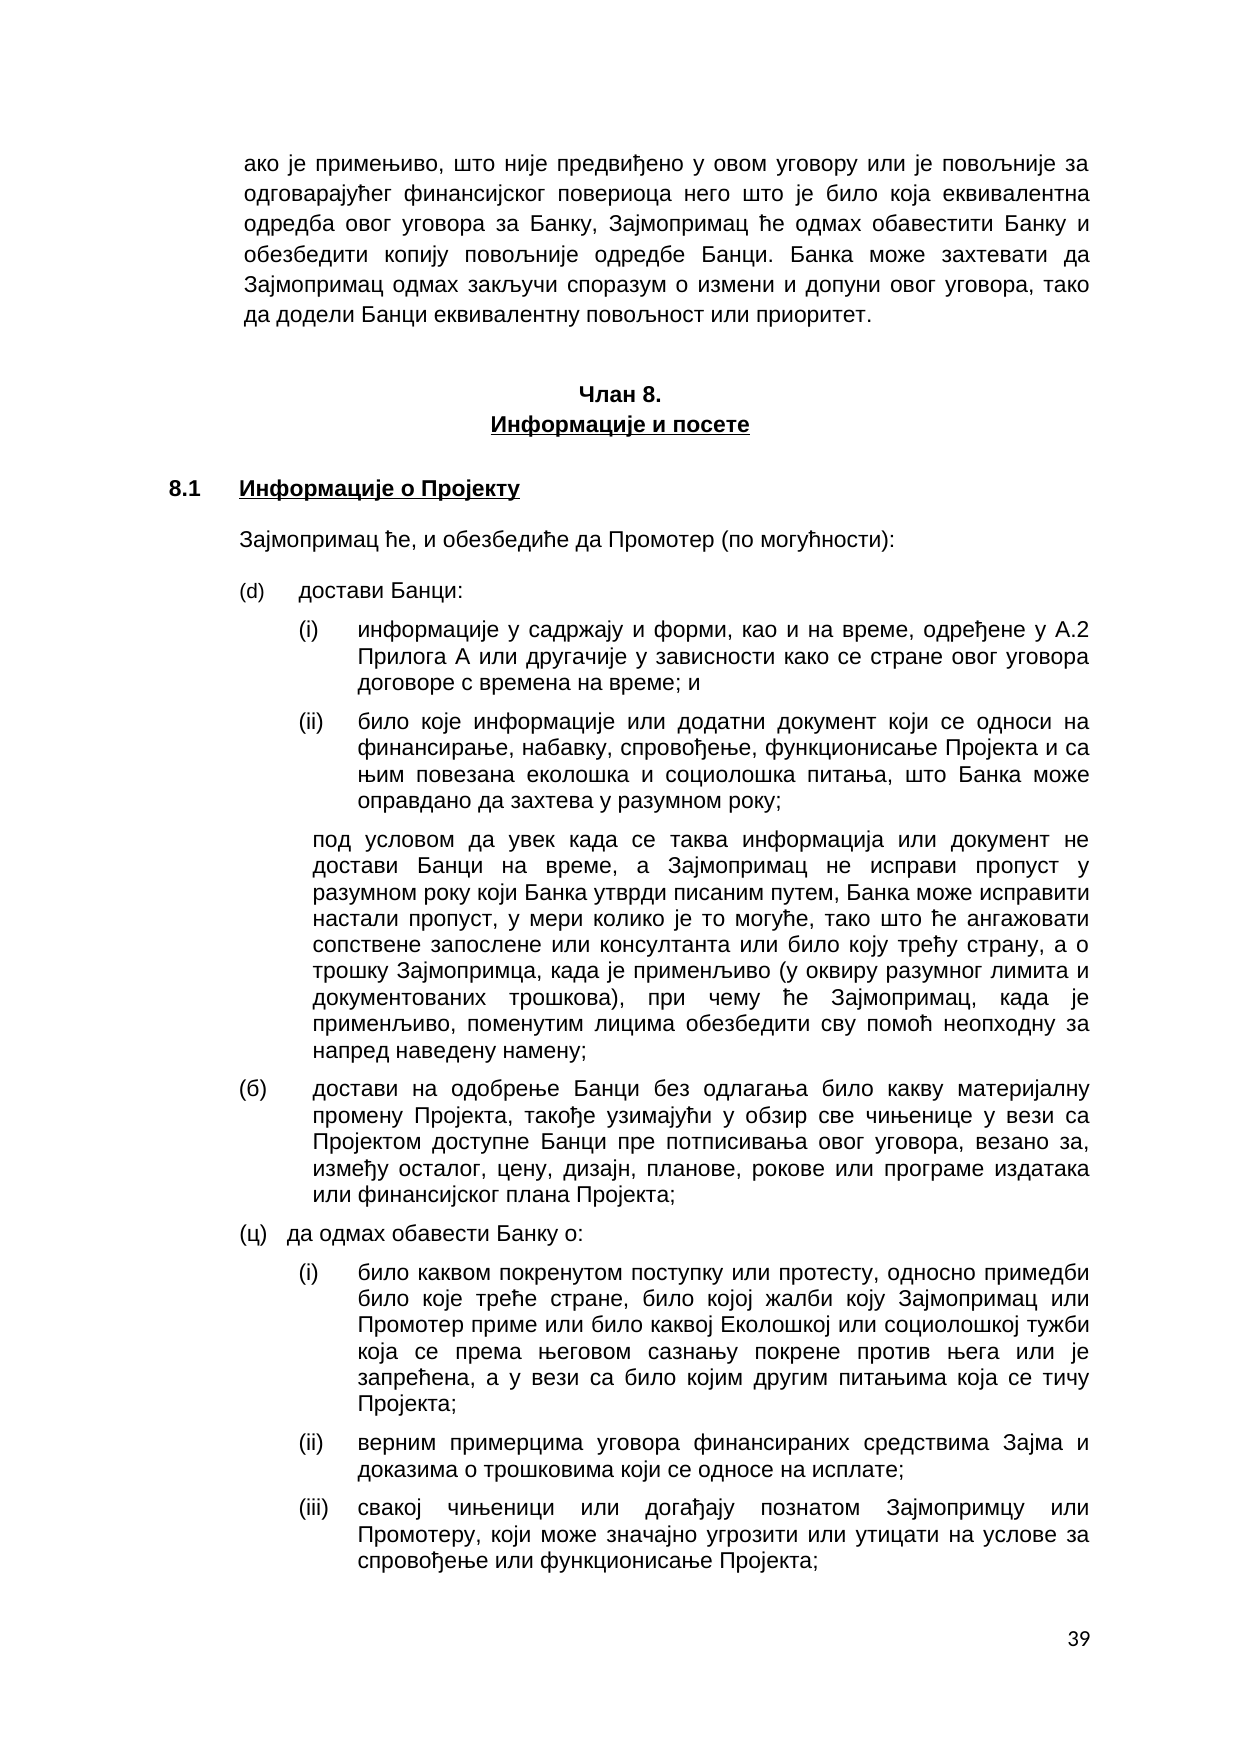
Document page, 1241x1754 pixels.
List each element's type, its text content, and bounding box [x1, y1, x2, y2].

list верним примерцима уговора финансираних средствима Зајма и доказима о трошковима који се односе на исплате; [298, 1429, 1090, 1482]
text (ц) да одмах обавести Банку о: [239, 1220, 1090, 1246]
text 8.1 Информације о Пројекту [150, 475, 1090, 502]
list информације у садржају и форми, као и на време, одређене у А.2 Прилога А или другачије у зависности како се стране овог уговора договоре с времена на време; и [298, 616, 1090, 695]
list било каквом покренутом поступку или протесту, односно примедби било које треће стране, било којој жалби коју Зајмопримац или Промотер приме или било каквој Еколошкој или социолошкој тужби која се према његовом сазнању покрене против њега или је запрећена, а у вези са било којим другим питањима која се тичу Пројекта; [298, 1258, 1090, 1417]
title Информације и посете [150, 411, 1090, 438]
list свакој чињеници или догађају познатом Зајмопримцу или Промотеру, који може значајно угрозити или утицати на услове за спровођење или функционисање Пројекта; [298, 1494, 1090, 1573]
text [240, 150, 1090, 327]
text под условом да увек када се таква информација или документ не достави Банци на време, а Зајмопримац не исправи пропуст у разумном року који Банка утврди писаним путем, Банка може исправити настали пропуст, у мери колико је то могуће, тако што ће ангажовати сопствене запослене или консултанта или било коју трећу страну, а о трошку Зајмопримца, када је применљиво (у оквиру разумног лимита и документованих трошкова), при чему ће Зајмопримац, када је применљиво, поменутим лицима обезбедити сву помоћ неопходну за напред наведену намену; [312, 826, 1090, 1063]
list достави Банци: [239, 577, 1090, 604]
text (б) достави на одобрење Банци без одлагања било какву материјалну промену Пројекта, такође узимајући у обзир све чињенице у вези са Пројектом доступне Банци пре потписивања овог уговора, везано за, између осталог, цену, дизајн, планове, рокове или програме издатака или финансијског плана Пројекта; [239, 1075, 1090, 1207]
subtitle Члан 8. [150, 381, 1090, 408]
text Зајмопримац ће, и обезбедиће да Промотер (по могућности): [150, 526, 1090, 553]
list било које информације или додатни документ који се односи на финансирање, набавку, спровођење, функционисање Пројекта и са њим повезана еколошка и социолошка питања, што Банка може оправдано да захтева у разумном року; [298, 708, 1090, 813]
